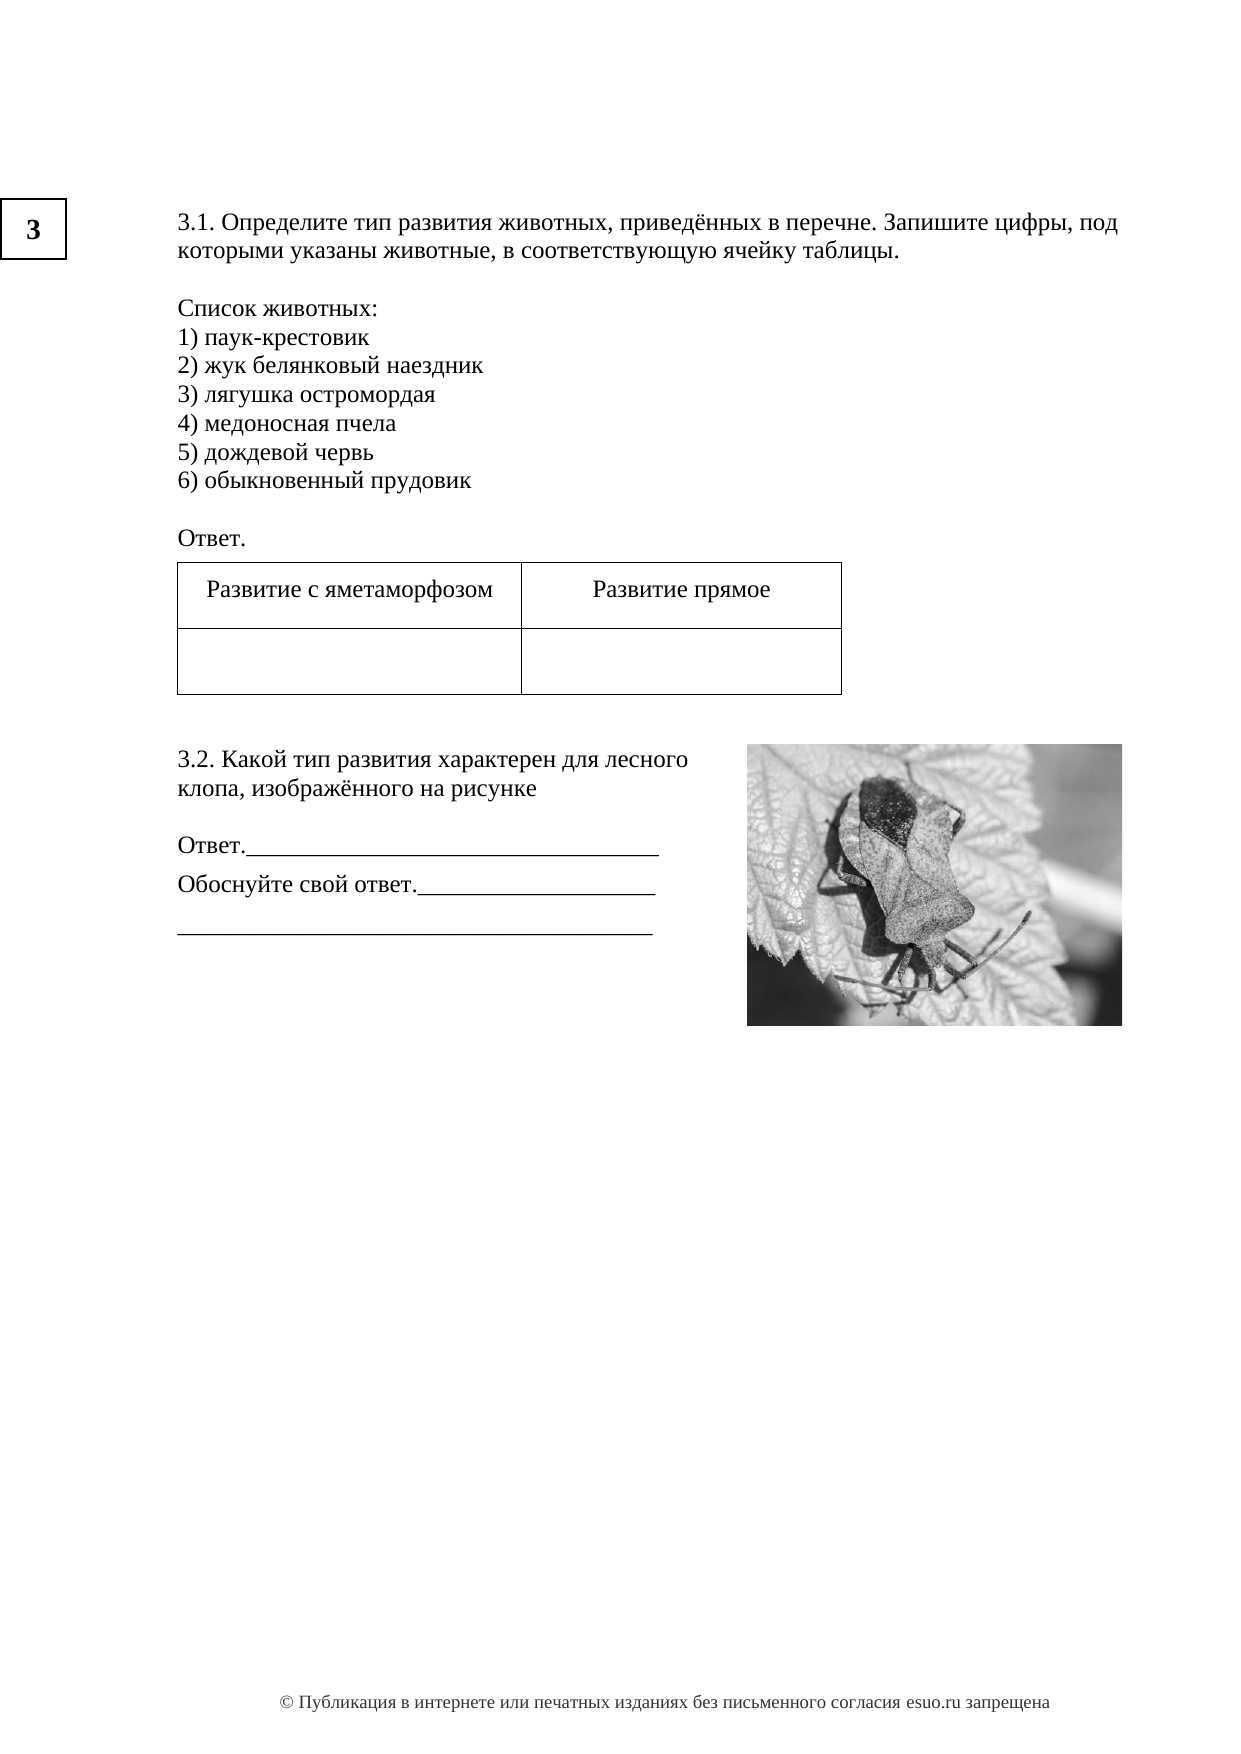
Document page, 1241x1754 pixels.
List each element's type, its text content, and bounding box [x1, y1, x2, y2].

text 3.1. Определите тип развития животных, приведённых в перечне. Запишите цифры, под которыми указаны животные, в соответствующую ячейку таблицы. Список животных: 1) паук-крестовик 2) жук белянковый наездник 3) лягушка остромордая 4) медоносная пчела 5) дождевой червь 6) обыкновенный прудовик Ответ. [177, 207, 1122, 552]
picture [747, 744, 1123, 1026]
text 3.2. Какой тип развития характерен для лесного клопа, изображённого на рисунке Ответ._________________________________ [177, 744, 747, 859]
text ______________________________________ [177, 909, 747, 937]
table_cell [522, 629, 841, 693]
table_cell [178, 629, 521, 693]
subtitle 3 [2, 206, 65, 252]
text Обоснуйте свой ответ.___________________ [177, 869, 747, 898]
table_header Развитие прямое [522, 563, 841, 628]
table_header Развитие с яметаморфозом [178, 563, 521, 628]
